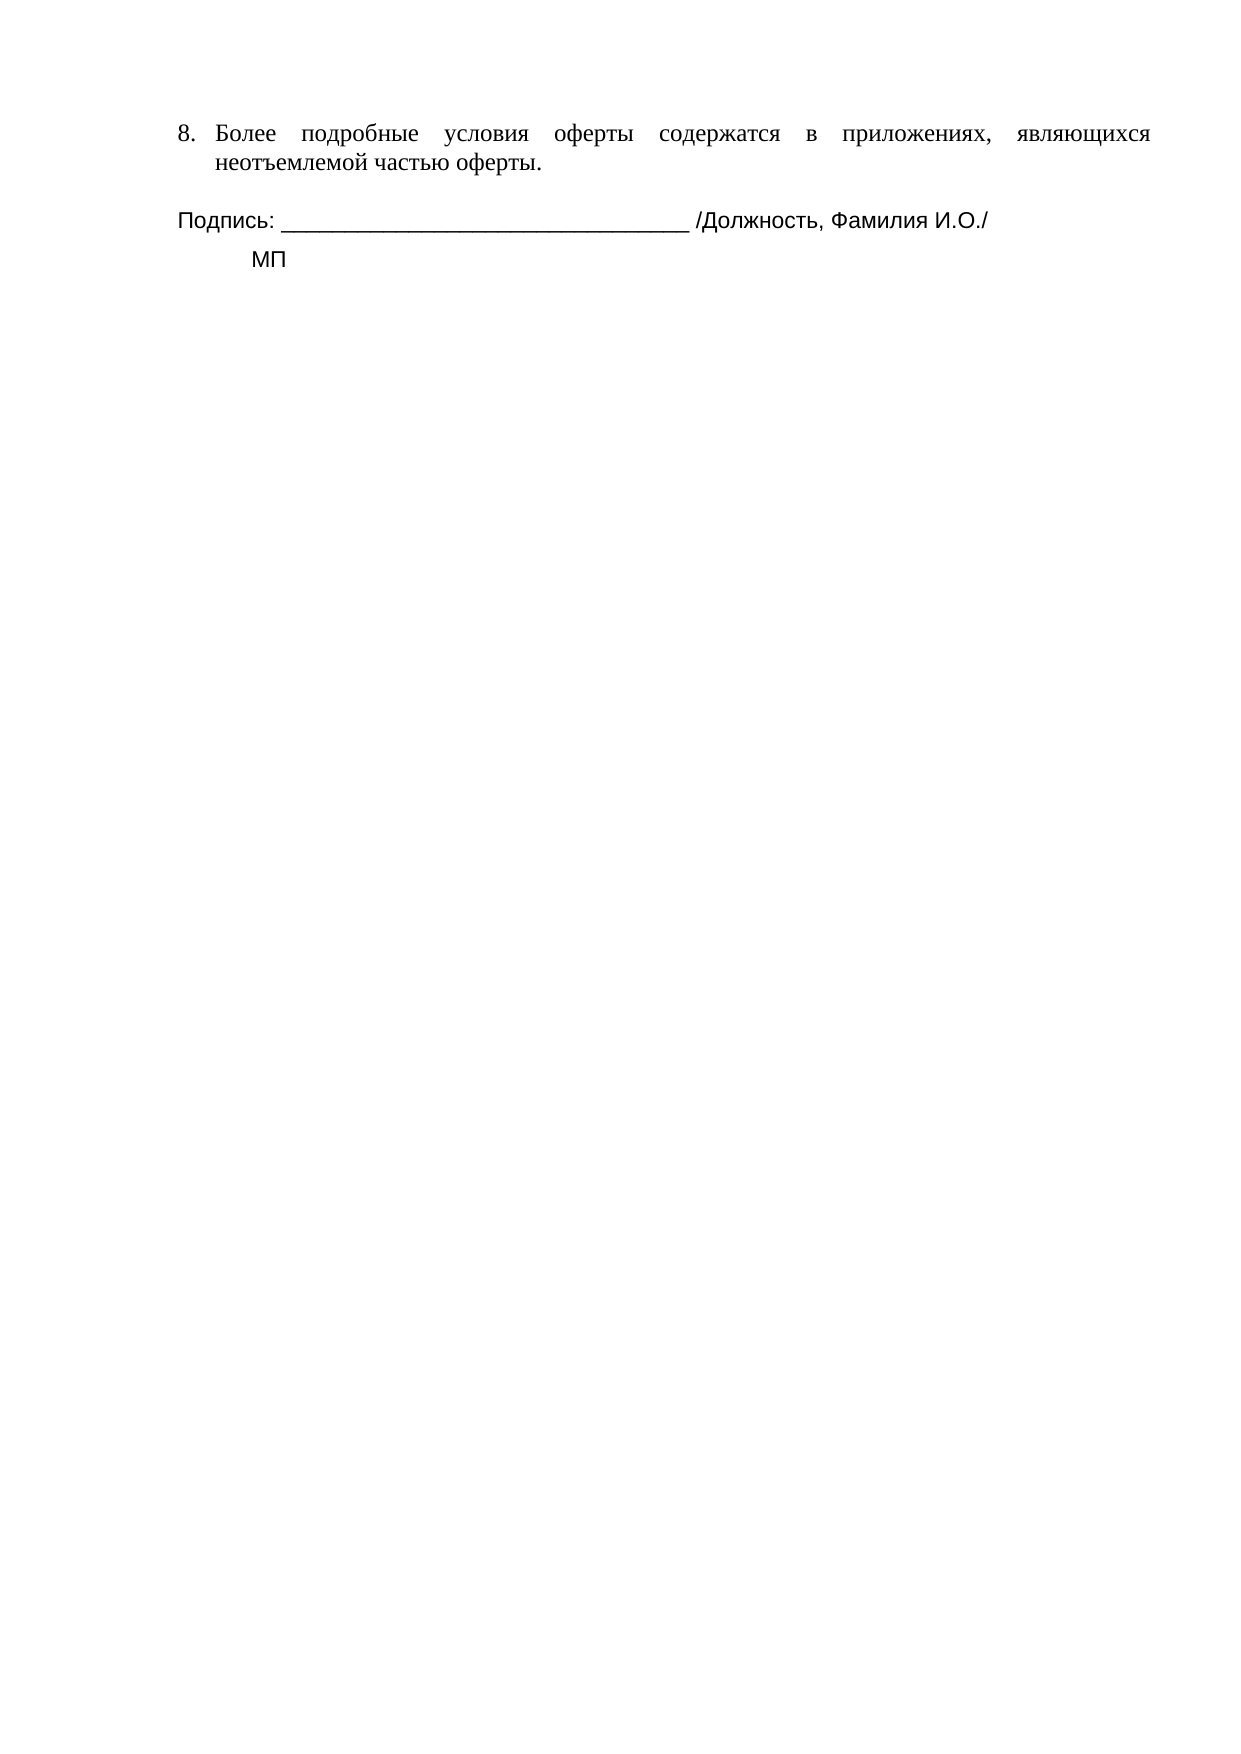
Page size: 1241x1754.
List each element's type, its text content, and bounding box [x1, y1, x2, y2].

text МП [177, 246, 1152, 272]
list Более подробные условия оферты содержатся в приложениях, являющихся неотъемлемой частью оферты. [177, 118, 1152, 176]
text Подпись: ________________________________ /Должность, Фамилия И.О./ [177, 207, 1152, 234]
